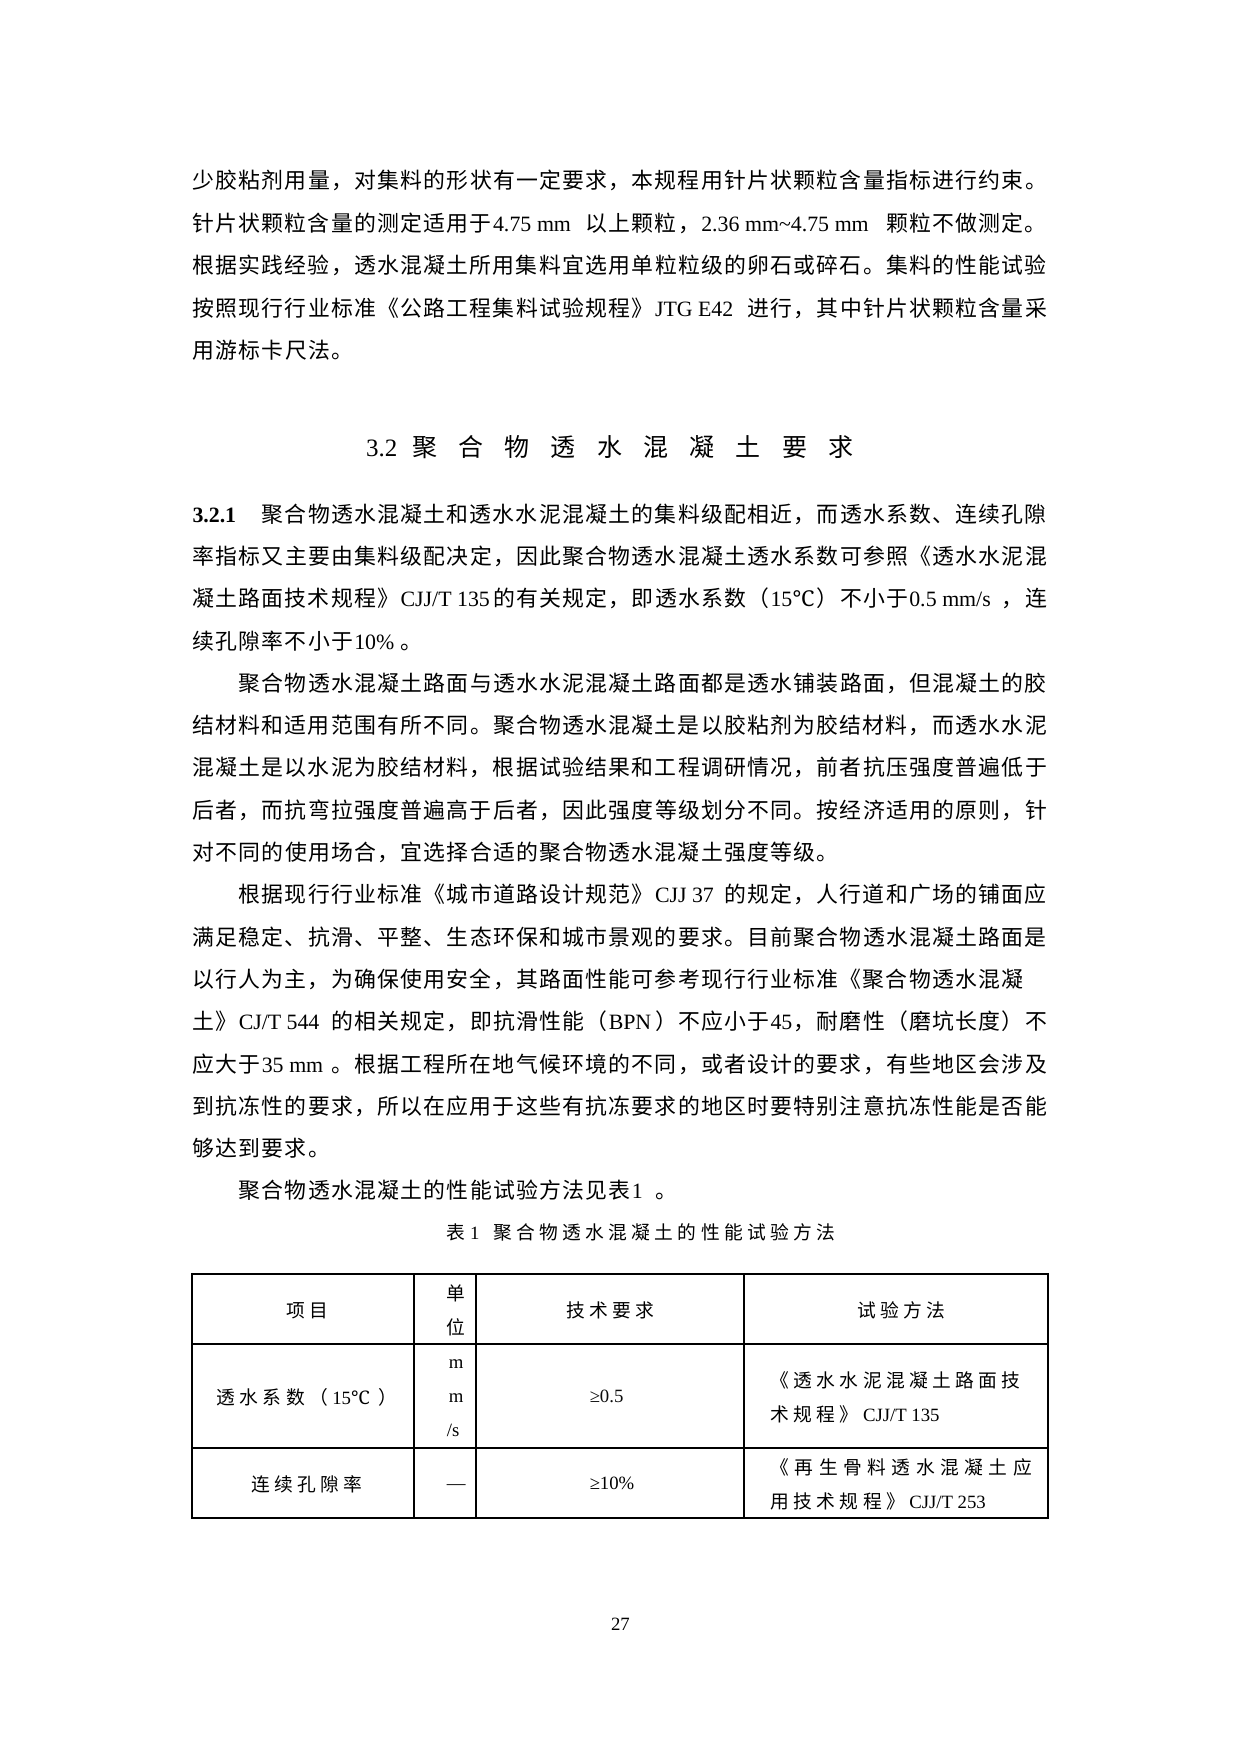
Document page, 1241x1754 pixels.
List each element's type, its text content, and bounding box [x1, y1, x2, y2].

table_header 技术要求 [477, 1275, 743, 1343]
table_cell — [415, 1449, 475, 1517]
text 表1 聚合物透水混凝土的性能试验方法 [192, 1214, 1048, 1248]
text 根据现行行业标准《城市道路设计规范》CJJ 37的规定，人行道和广场的铺面应满足稳定、抗滑、平整、生态环保和城市景观的要求。目前聚合物透水混凝土路面是以行人为主，为确保使用安全，其路面性能可参考现行行业标准《聚合物透水混凝土》CJ/T 544的相关规定，即抗滑性能（BPN）不应小于45，耐磨性（磨坑长度）不应大于35 mm。根据工程所在地气候环境的不同，或者设计的要求，有些地区会涉及到抗冻性的要求，所以在应用于这些有抗冻要求的地区时要特别注意抗冻性能是否能够达到要求。 [192, 876, 1048, 1164]
text 3.2.1 聚合物透水混凝土和透水水泥混凝土的集料级配相近，而透水系数、连续孔隙率指标又主要由集料级配决定，因此聚合物透水混凝土透水系数可参照《透水水泥混凝土路面技术规程》CJJ/T 135的有关规定，即透水系数（15℃）不小于0.5 mm/s，连续孔隙率不小于10%。 [192, 495, 1048, 657]
table_cell ≥10% [477, 1449, 743, 1517]
subtitle 3.2 聚合物透水混凝土要求 [192, 411, 1048, 479]
text 聚合物透水混凝土路面与透水水泥混凝土路面都是透水铺装路面，但混凝土的胶结材料和适用范围有所不同。聚合物透水混凝土是以胶粘剂为胶结材料，而透水水泥混凝土是以水泥为胶结材料，根据试验结果和工程调研情况，前者抗压强度普遍低于后者，而抗弯拉强度普遍高于后者，因此强度等级划分不同。按经济适用的原则，针对不同的使用场合，宜选择合适的聚合物透水混凝土强度等级。 [192, 664, 1048, 868]
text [192, 162, 1048, 366]
table_header 试验方法 [745, 1275, 1047, 1343]
table_cell mm/s [415, 1345, 475, 1447]
table_cell 连续孔隙率 [193, 1449, 413, 1517]
text 聚合物透水混凝土的性能试验方法见表1。 [192, 1172, 1048, 1206]
table_header 单位 [415, 1275, 475, 1343]
table_cell 透水系数（15℃） [193, 1345, 413, 1447]
table_cell 《再生骨料透水混凝土应用技术规程》CJJ/T 253 [745, 1449, 1047, 1517]
table_header 项目 [193, 1275, 413, 1343]
table_cell 《透水水泥混凝土路面技术规程》CJJ/T 135 [745, 1345, 1047, 1447]
table_cell ≥0.5 [477, 1345, 743, 1447]
